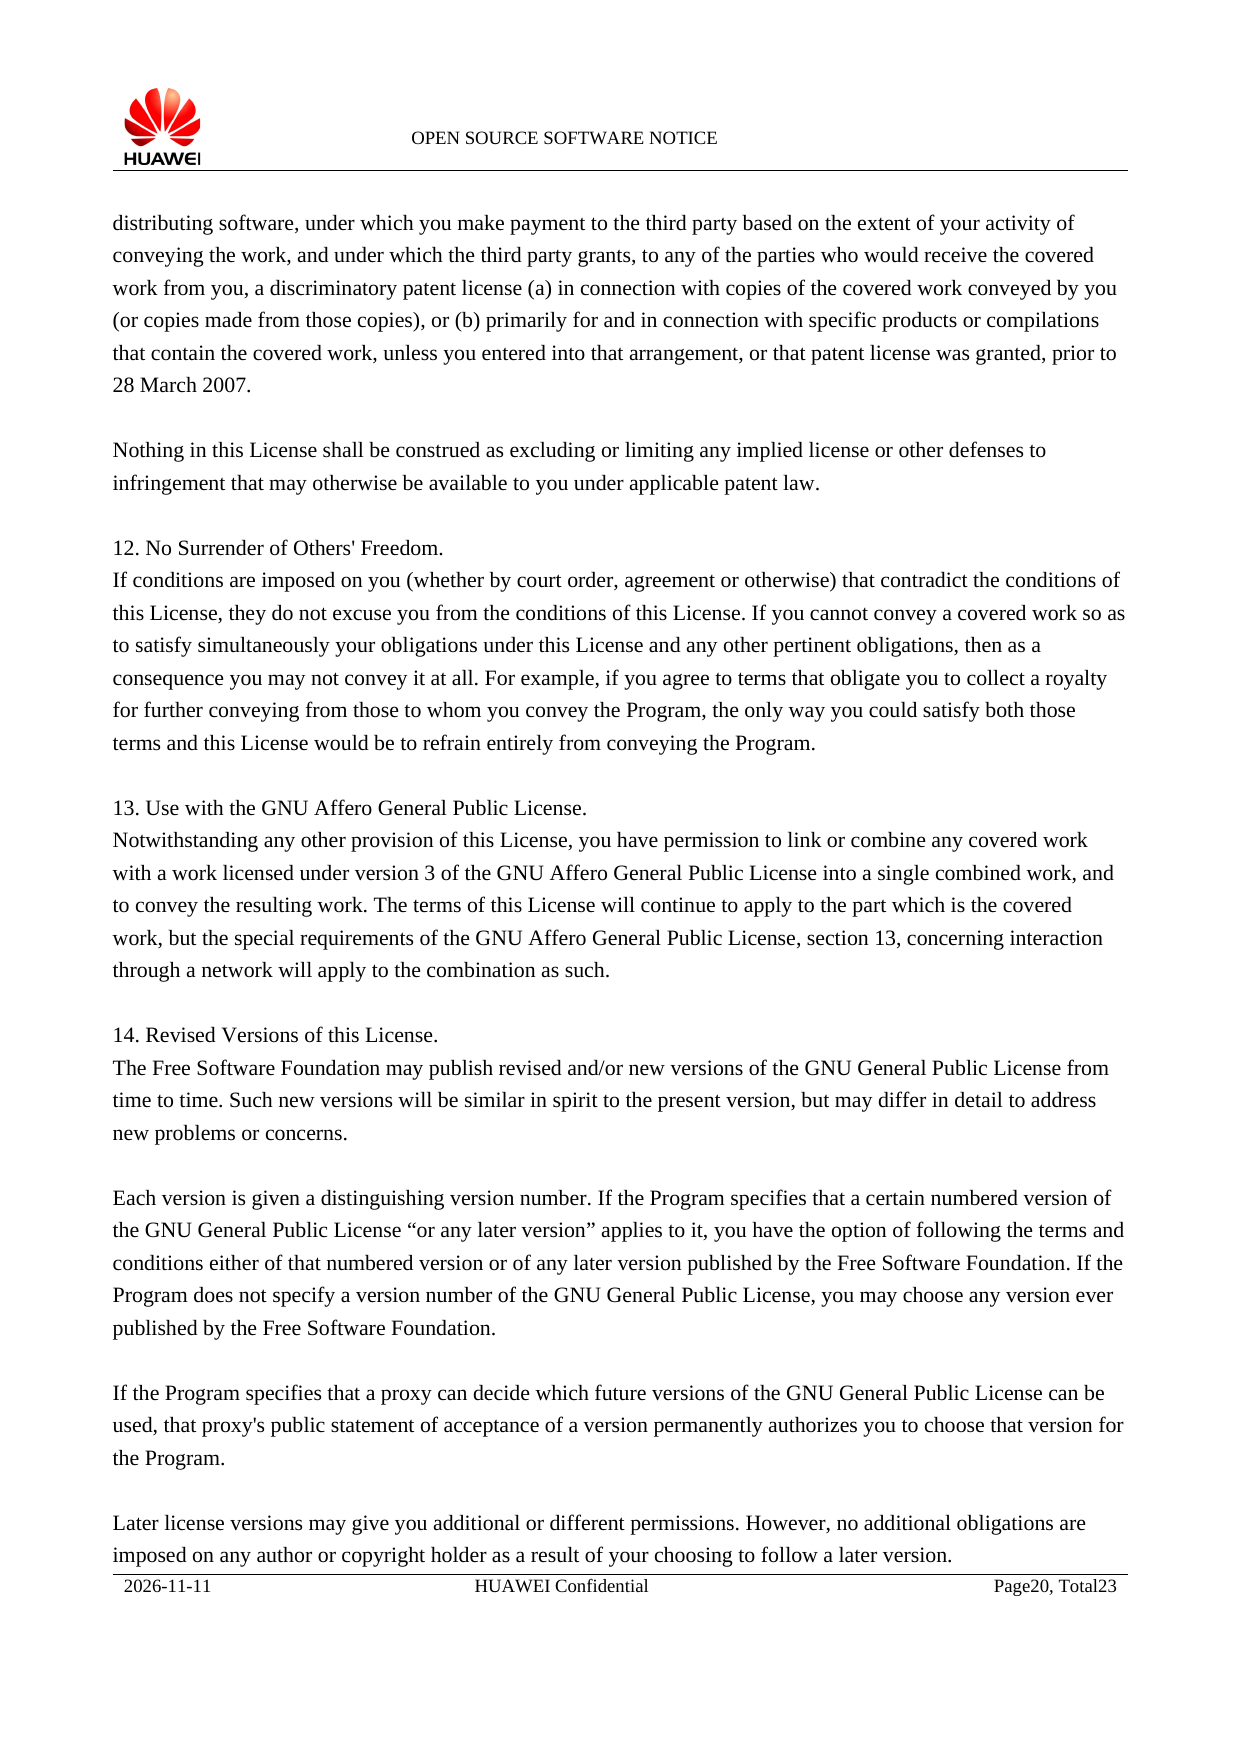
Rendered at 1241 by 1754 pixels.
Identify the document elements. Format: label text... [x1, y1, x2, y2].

picture [124, 88, 201, 165]
